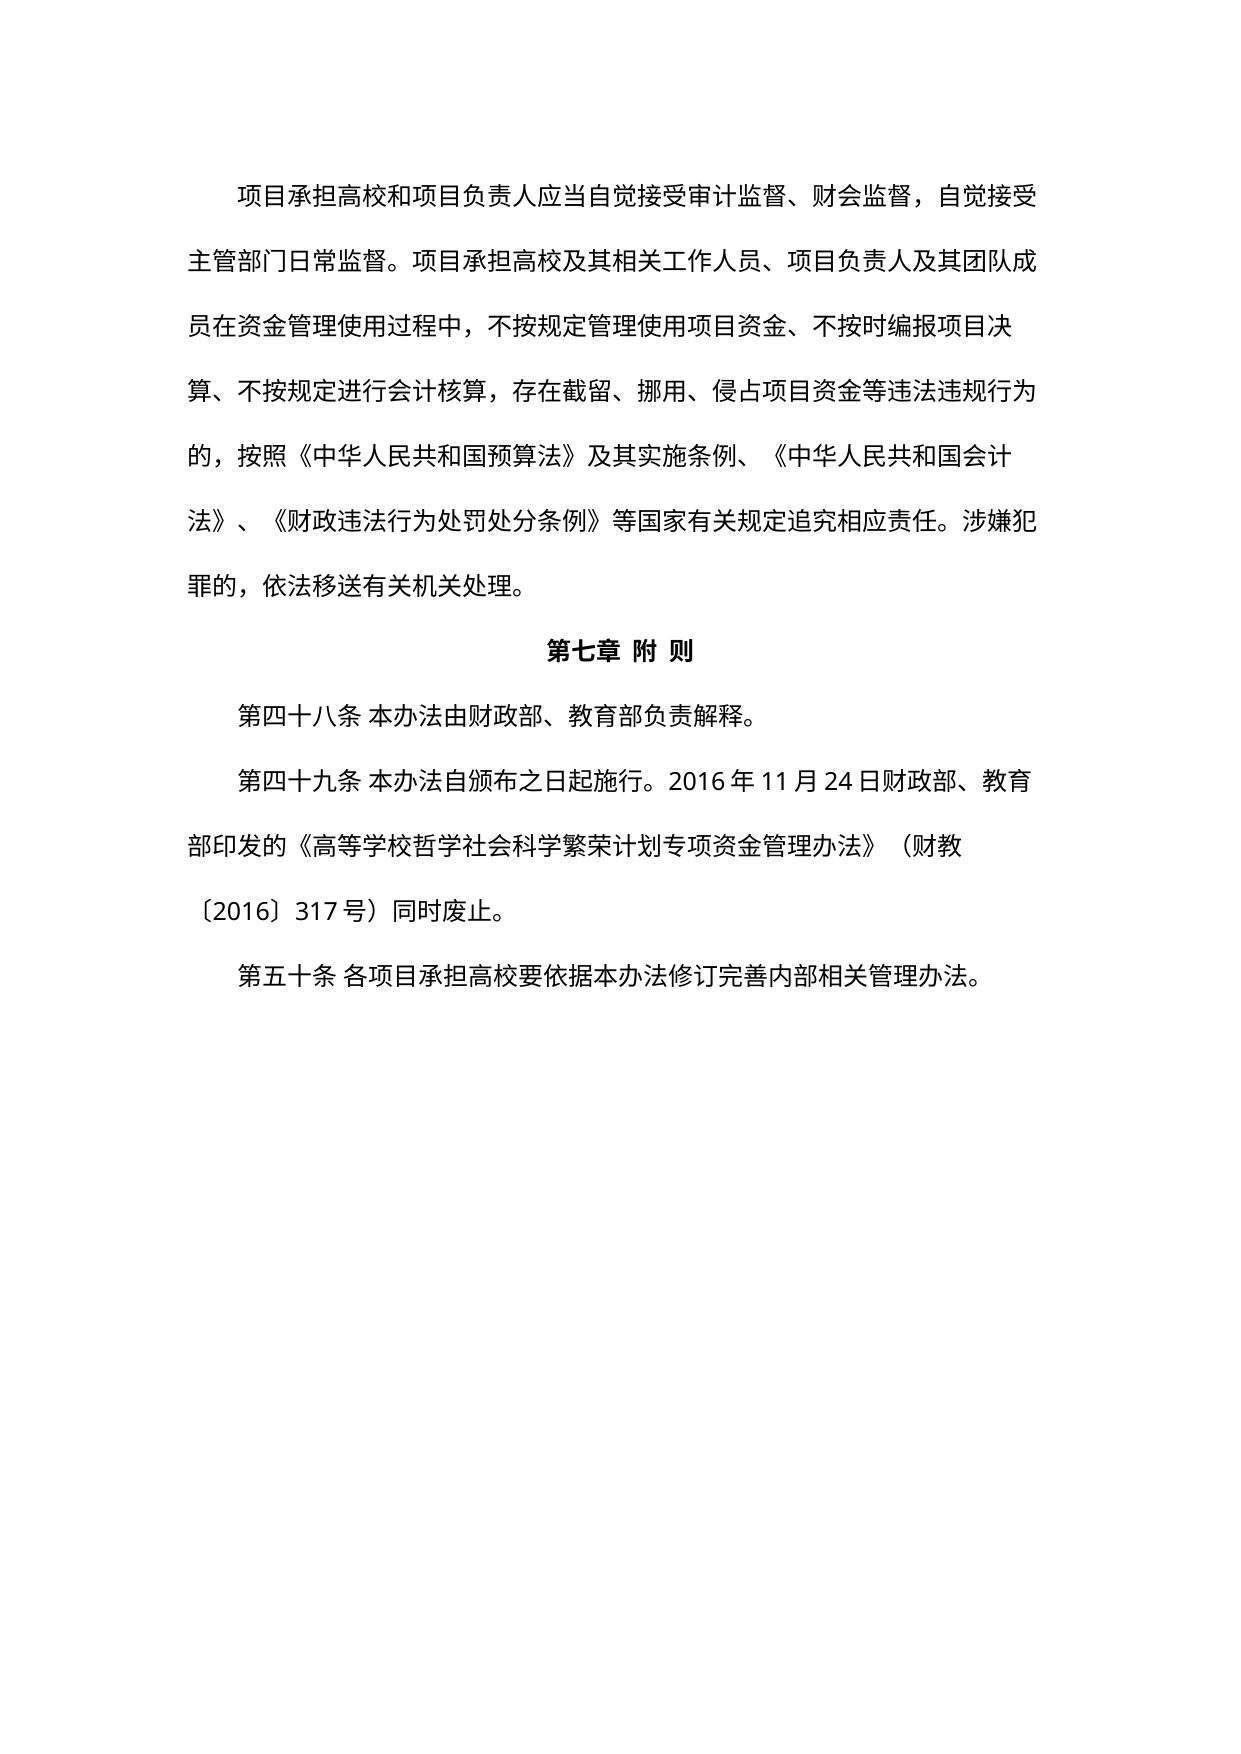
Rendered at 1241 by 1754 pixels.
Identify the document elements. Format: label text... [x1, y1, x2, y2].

text 第七章 附 则 [187, 617, 1053, 682]
text 第四十八条 本办法由财政部、教育部负责解释。 [187, 682, 1053, 747]
text 第五十条 各项目承担高校要依据本办法修订完善内部相关管理办法。 [187, 942, 1053, 1007]
text 项目承担高校和项目负责人应当自觉接受审计监督、财会监督，自觉接受主管部门日常监督。项目承担高校及其相关工作人员、项目负责人及其团队成员在资金管理使用过程中，不按规定管理使用项目资金、不按时编报项目决算、不按规定进行会计核算，存在截留、挪用、侵占项目资金等违法违规行为的，按照《中华人民共和国预算法》及其实施条例、《中华人民共和国会计法》、《财政违法行为处罚处分条例》等国家有关规定追究相应责任。涉嫌犯罪的，依法移送有关机关处理。 [187, 162, 1053, 617]
text 第四十九条 本办法自颁布之日起施行。2016年11月24日财政部、教育部印发的《高等学校哲学社会科学繁荣计划专项资金管理办法》（财教〔2016〕317号）同时废止。 [187, 747, 1053, 942]
